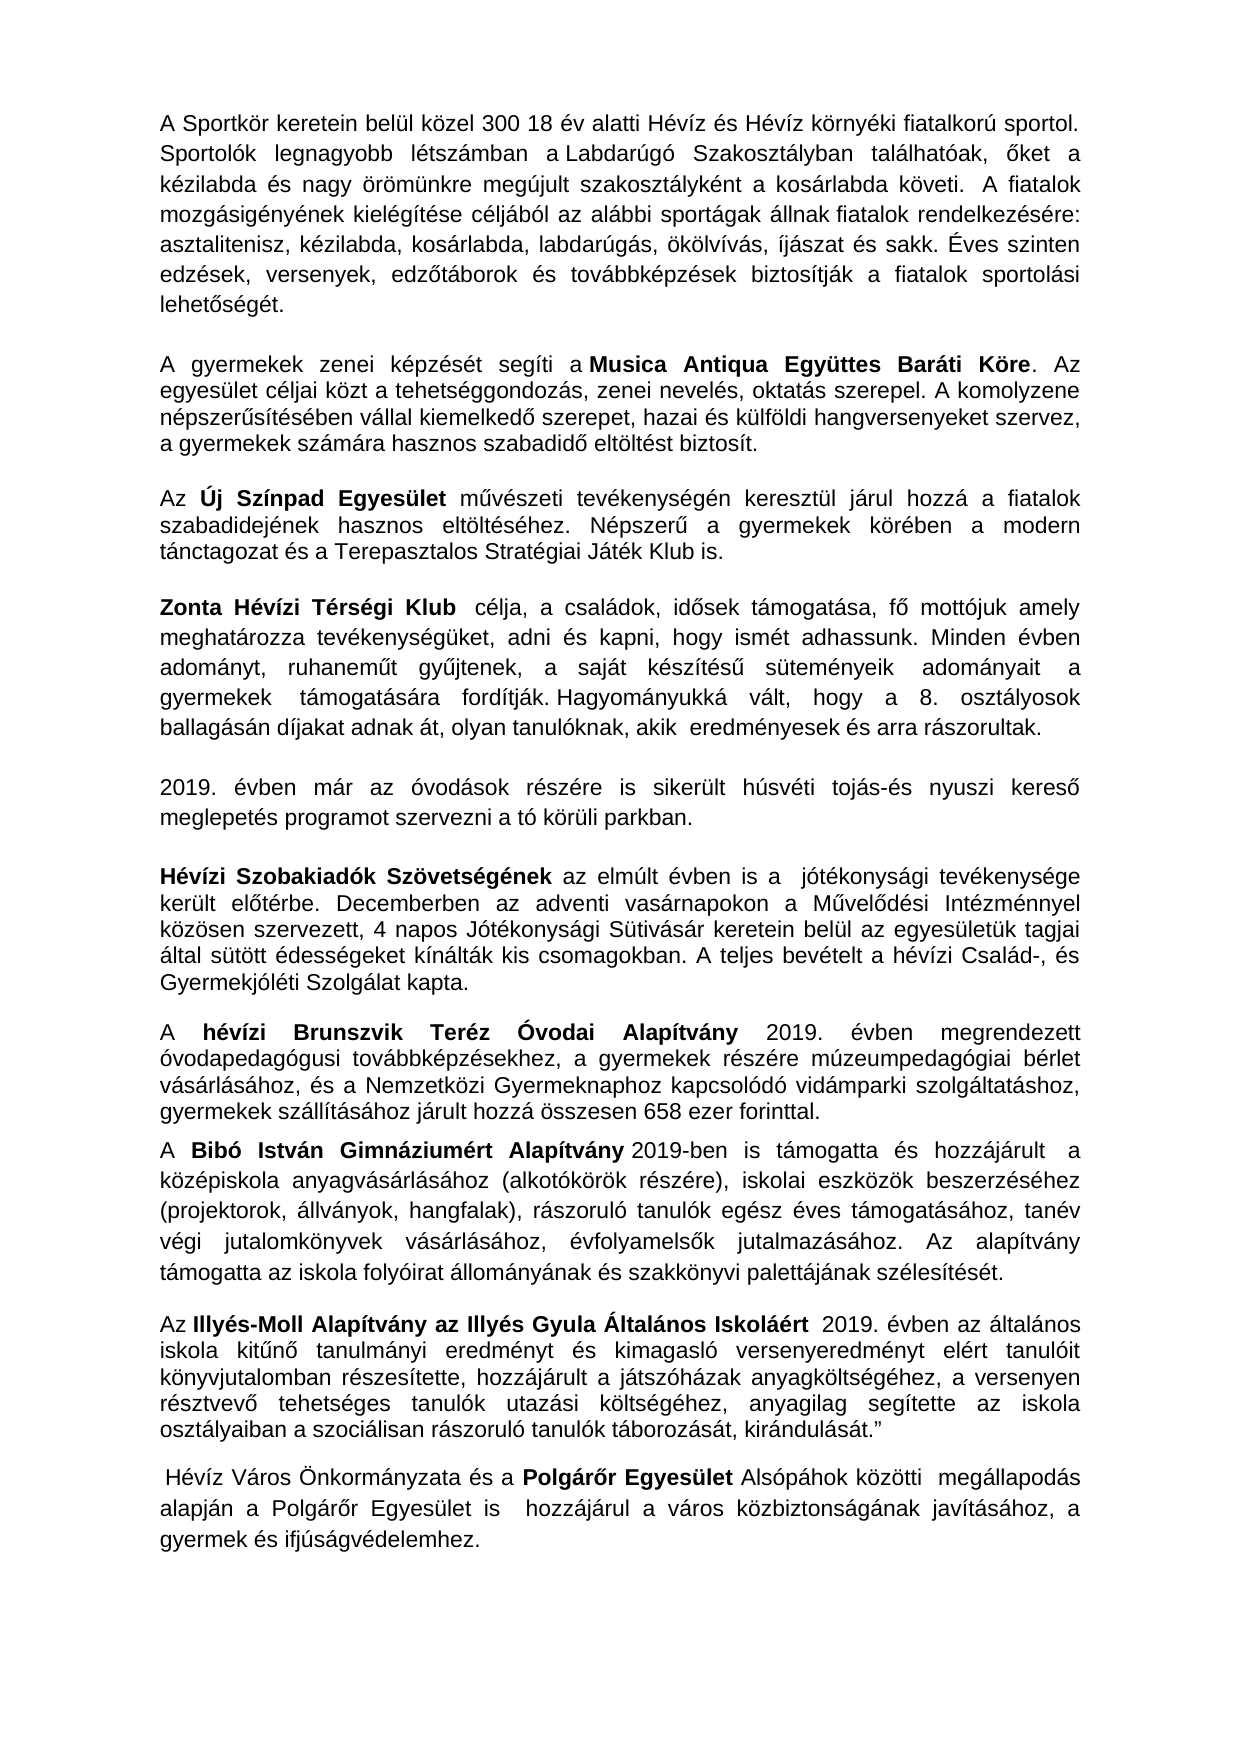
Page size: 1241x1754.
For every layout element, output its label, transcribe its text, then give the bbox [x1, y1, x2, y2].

text Zonta Hévízi Térségi Klub célja, a családok, idősek támogatása, fő mottójuk amely meghatározza tevékenységüket, adni és kapni, hogy ismét adhassunk. Minden évben adományt, ruhaneműt gyűjtenek, a saját készítésű süteményeik adományait a gyermekek támogatására fordítják. Hagyományukká vált, hogy a 8. osztályosok ballagásán díjakat adnak át, olyan tanulóknak, akik eredményesek és arra rászorultak. [159, 593, 1081, 741]
text Az Illyés-Moll Alapítvány az Illyés Gyula Általános Iskoláért 2019. évben az általános iskola kitűnő tanulmányi eredményt és kimagasló versenyeredményt elért tanulóit könyvjutalomban részesítette, hozzájárult a játszóházak anyagköltségéhez, a versenyen résztvevő tehetséges tanulók utazási költségéhez, anyagilag segítette az iskola osztályaiban a szociálisan rászoruló tanulók táborozását, kirándulását.” [159, 1311, 1081, 1443]
text Hévíz Város Önkormányzata és a Polgárőr Egyesület Alsópáhok közötti megállapodás alapján a Polgárőr Egyesület is hozzájárul a város közbiztonságának javításához, a gyermek és ifjúságvédelemhez. [159, 1463, 1081, 1552]
text A Sportkör keretein belül közel 300 18 év alatti Hévíz és Hévíz környéki fiatalkorú sportol. Sportolók legnagyobb létszámban a Labdarúgó Szakosztályban találhatóak, őket a kézilabda és nagy örömünkre megújult szakosztályként a kosárlabda követi. A fiatalok mozgásigényének kielégítése céljából az alábbi sportágak állnak fiatalok rendelkezésére: asztalitenisz, kézilabda, kosárlabda, labdarúgás, ökölvívás, íjászat és sakk. Éves szinten edzések, versenyek, edzőtáborok és továbbképzések biztosítják a fiatalok sportolási lehetőségét. [159, 110, 1081, 318]
text Az Új Színpad Egyesület művészeti tevékenységén keresztül járul hozzá a fiatalok szabadidejének hasznos eltöltéséhez. Népszerű a gyermekek körében a modern tánctagozat és a Terepasztalos Stratégiai Játék Klub is. [159, 485, 1081, 564]
text 2019. évben már az óvodások részére is sikerült húsvéti tojás-és nyuszi kereső meglepetés programot szervezni a tó körüli parkban. [159, 774, 1081, 830]
text A hévízi Brunszvik Teréz Óvodai Alapítvány 2019. évben megrendezett óvodapedagógusi továbbképzésekhez, a gyermekek részére múzeumpedagógiai bérlet vásárlásához, és a Nemzetközi Gyermeknaphoz kapcsolódó vidámparki szolgáltatáshoz, gyermekek szállításához járult hozzá összesen 658 ezer forinttal. [159, 1019, 1081, 1124]
text A gyermekek zenei képzését segíti a Musica Antiqua Együttes Baráti Köre. Az egyesület céljai közt a tehetséggondozás, zenei nevelés, oktatás szerepel. A komolyzene népszerűsítésében vállal kiemelkedő szerepet, hazai és külföldi hangversenyeket szervez, a gyermekek számára hasznos szabadidő eltöltést biztosít. [159, 351, 1081, 456]
text A Bibó István Gimnáziumért Alapítvány 2019-ben is támogatta és hozzájárult a középiskola anyagvásárlásához (alkotókörök részére), iskolai eszközök beszerzéséhez (projektorok, állványok, hangfalak), rászoruló tanulók egész éves támogatásához, tanév végi jutalomkönyvek vásárlásához, évfolyamelsők jutalmazásához. Az alapítvány támogatta az iskola folyóirat állományának és szakkönyvi palettájának szélesítését. [159, 1137, 1081, 1286]
text Hévízi Szobakiadók Szövetségének az elmúlt évben is a jótékonysági tevékenysége került előtérbe. Decemberben az adventi vasárnapokon a Művelődési Intézménnyel közösen szervezett, 4 napos Jótékonysági Sütivásár keretein belül az egyesületük tagjai által sütött édességeket kínálták kis csomagokban. A teljes bevételt a hévízi Család-, és Gyermekjóléti Szolgálat kapta. [159, 863, 1081, 995]
